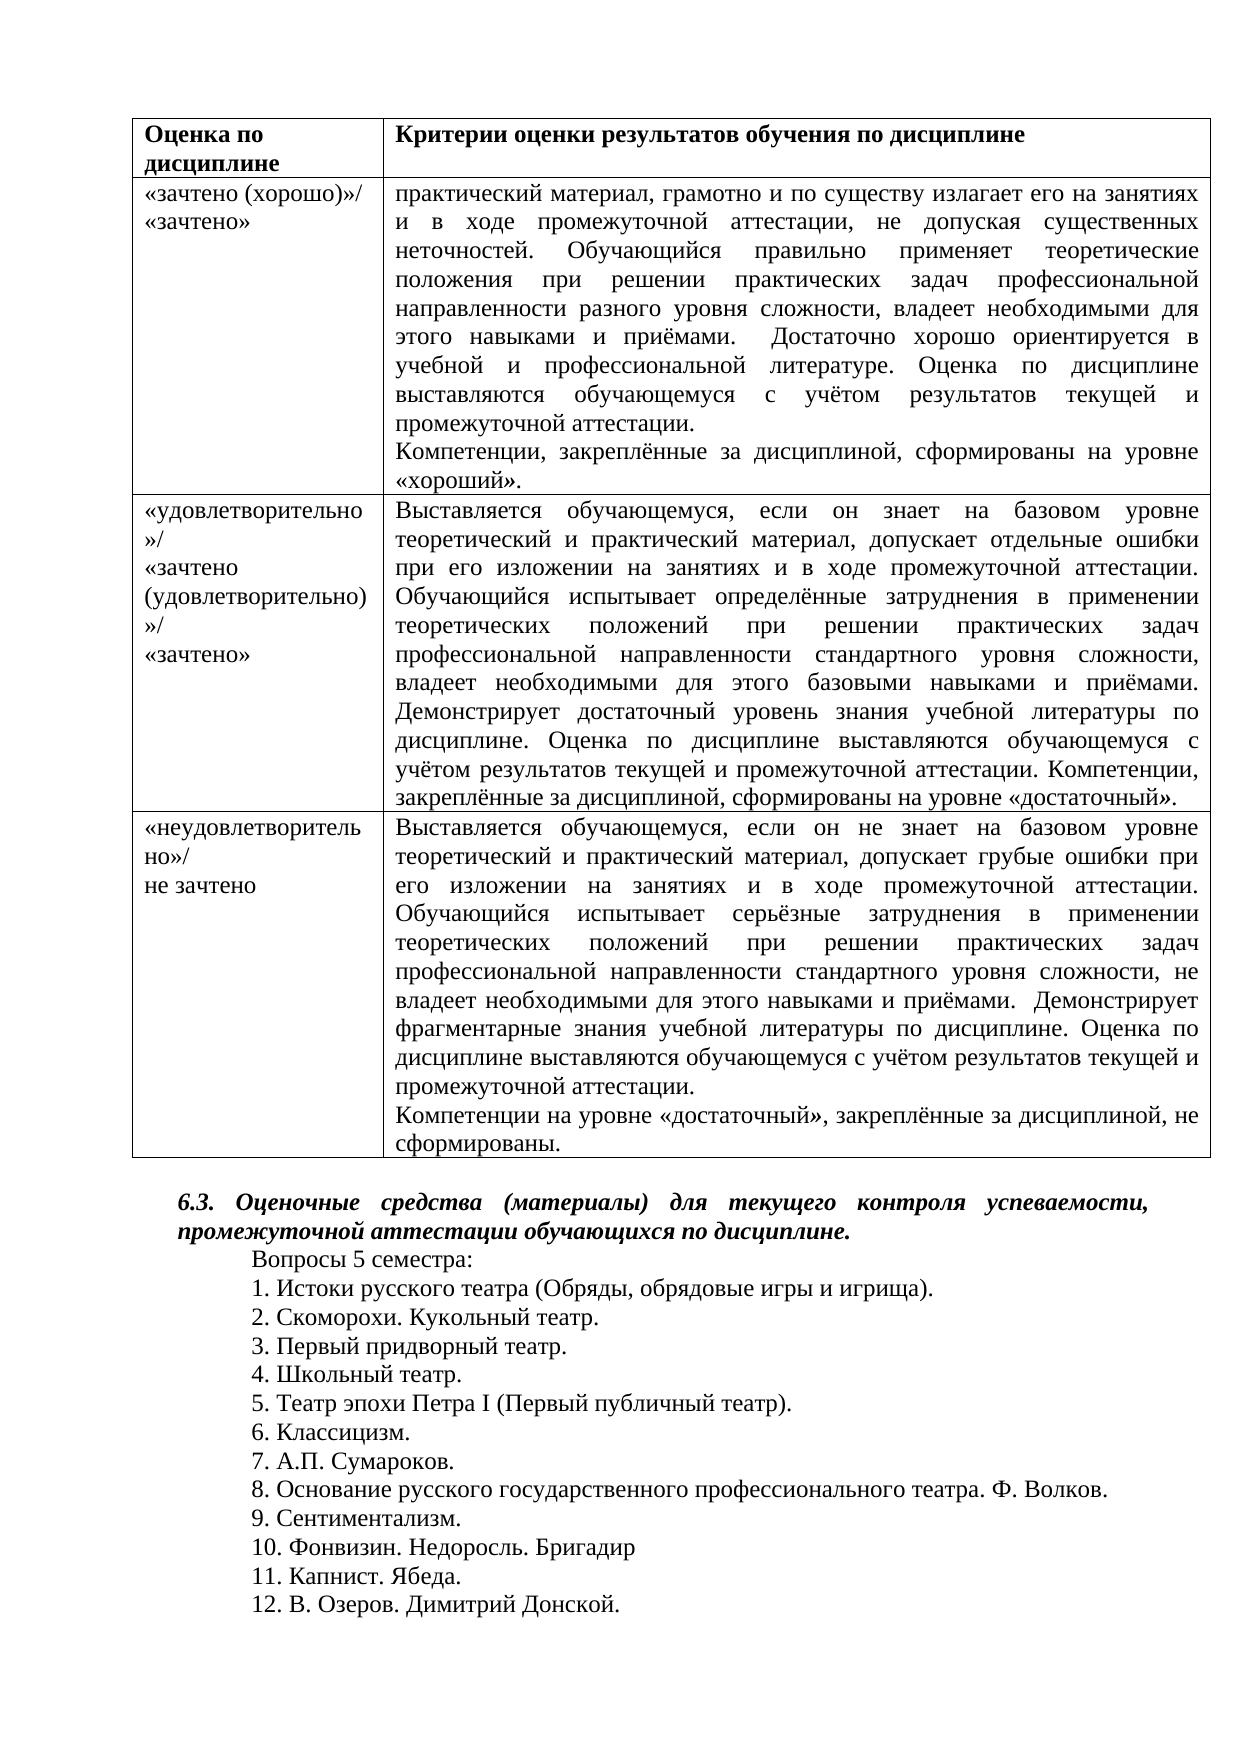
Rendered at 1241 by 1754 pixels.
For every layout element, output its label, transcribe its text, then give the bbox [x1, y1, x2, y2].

text 2. Скоморохи. Кукольный театр. [177, 1302, 1152, 1331]
text 6.3. Оценочные средства (материалы) для текущего контроля успеваемости, промежуточной аттестации обучающихся по дисциплине. [177, 1187, 1152, 1244]
text 4. Школьный театр. [177, 1359, 1152, 1388]
table_cell «удовлетворительно»/ «зачтено (удовлетворительно)»/ «зачтено» [133, 495, 383, 811]
text 10. Фонвизин. Недоросль. Бригадир [177, 1532, 1152, 1561]
text 8. Основание русского государственного профессионального театра. Ф. Волков. [177, 1474, 1152, 1503]
text 12. В. Озеров. Димитрий Донской. [177, 1589, 1152, 1618]
text Вопросы 5 семестра: [177, 1244, 1152, 1273]
table_cell «неудовлетворительно»/ не зачтено [133, 812, 383, 1157]
text 5. Театр эпохи Петра I (Первый публичный театр). [177, 1388, 1152, 1417]
text 6. Классицизм. [177, 1417, 1152, 1446]
text 9. Сентиментализм. [177, 1503, 1152, 1532]
table_cell Выставляется обучающемуся, если он знает на базовом уровне теоретический и практический материал, допускает отдельные ошибки при его изложении на занятиях и в ходе промежуточной аттестации. Обучающийся испытывает определённые затруднения в применении теоретических положений при решении практических задач профессиональной направленности стандартного уровня сложности, владеет необходимыми для этого базовыми навыками и приёмами. Демонстрирует достаточный уровень знания учебной литературы по дисциплине. Оценка по дисциплине выставляются обучающемуся с учётом результатов текущей и промежуточной аттестации. Компетенции, закреплённые за дисциплиной, сформированы на уровне «достаточный». [384, 495, 1210, 811]
table_header Критерии оценки результатов обучения по дисциплине [384, 119, 1210, 177]
table_cell «хорошо»/ «зачтено (хорошо)»/ «зачтено» [133, 178, 383, 494]
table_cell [384, 178, 1210, 494]
text 1. Истоки русского театра (Обряды, обрядовые игры и игрища). [177, 1273, 1152, 1302]
text 11. Капнист. Ябеда. [177, 1561, 1152, 1589]
table_cell Выставляется обучающемуся, если он не знает на базовом уровне теоретический и практический материал, допускает грубые ошибки при его изложении на занятиях и в ходе промежуточной аттестации. Обучающийся испытывает серьёзные затруднения в применении теоретических положений при решении практических задач профессиональной направленности стандартного уровня сложности, не владеет необходимыми для этого навыками и приёмами. Демонстрирует фрагментарные знания учебной литературы по дисциплине. Оценка по дисциплине выставляются обучающемуся с учётом результатов текущей и промежуточной аттестации. Компетенции на уровне «достаточный», закреплённые за дисциплиной, не сформированы. [384, 812, 1210, 1157]
text 7. А.П. Сумароков. [177, 1446, 1152, 1474]
table_header Оценка по дисциплине [133, 119, 383, 177]
text 3. Первый придворный театр. [177, 1331, 1152, 1359]
